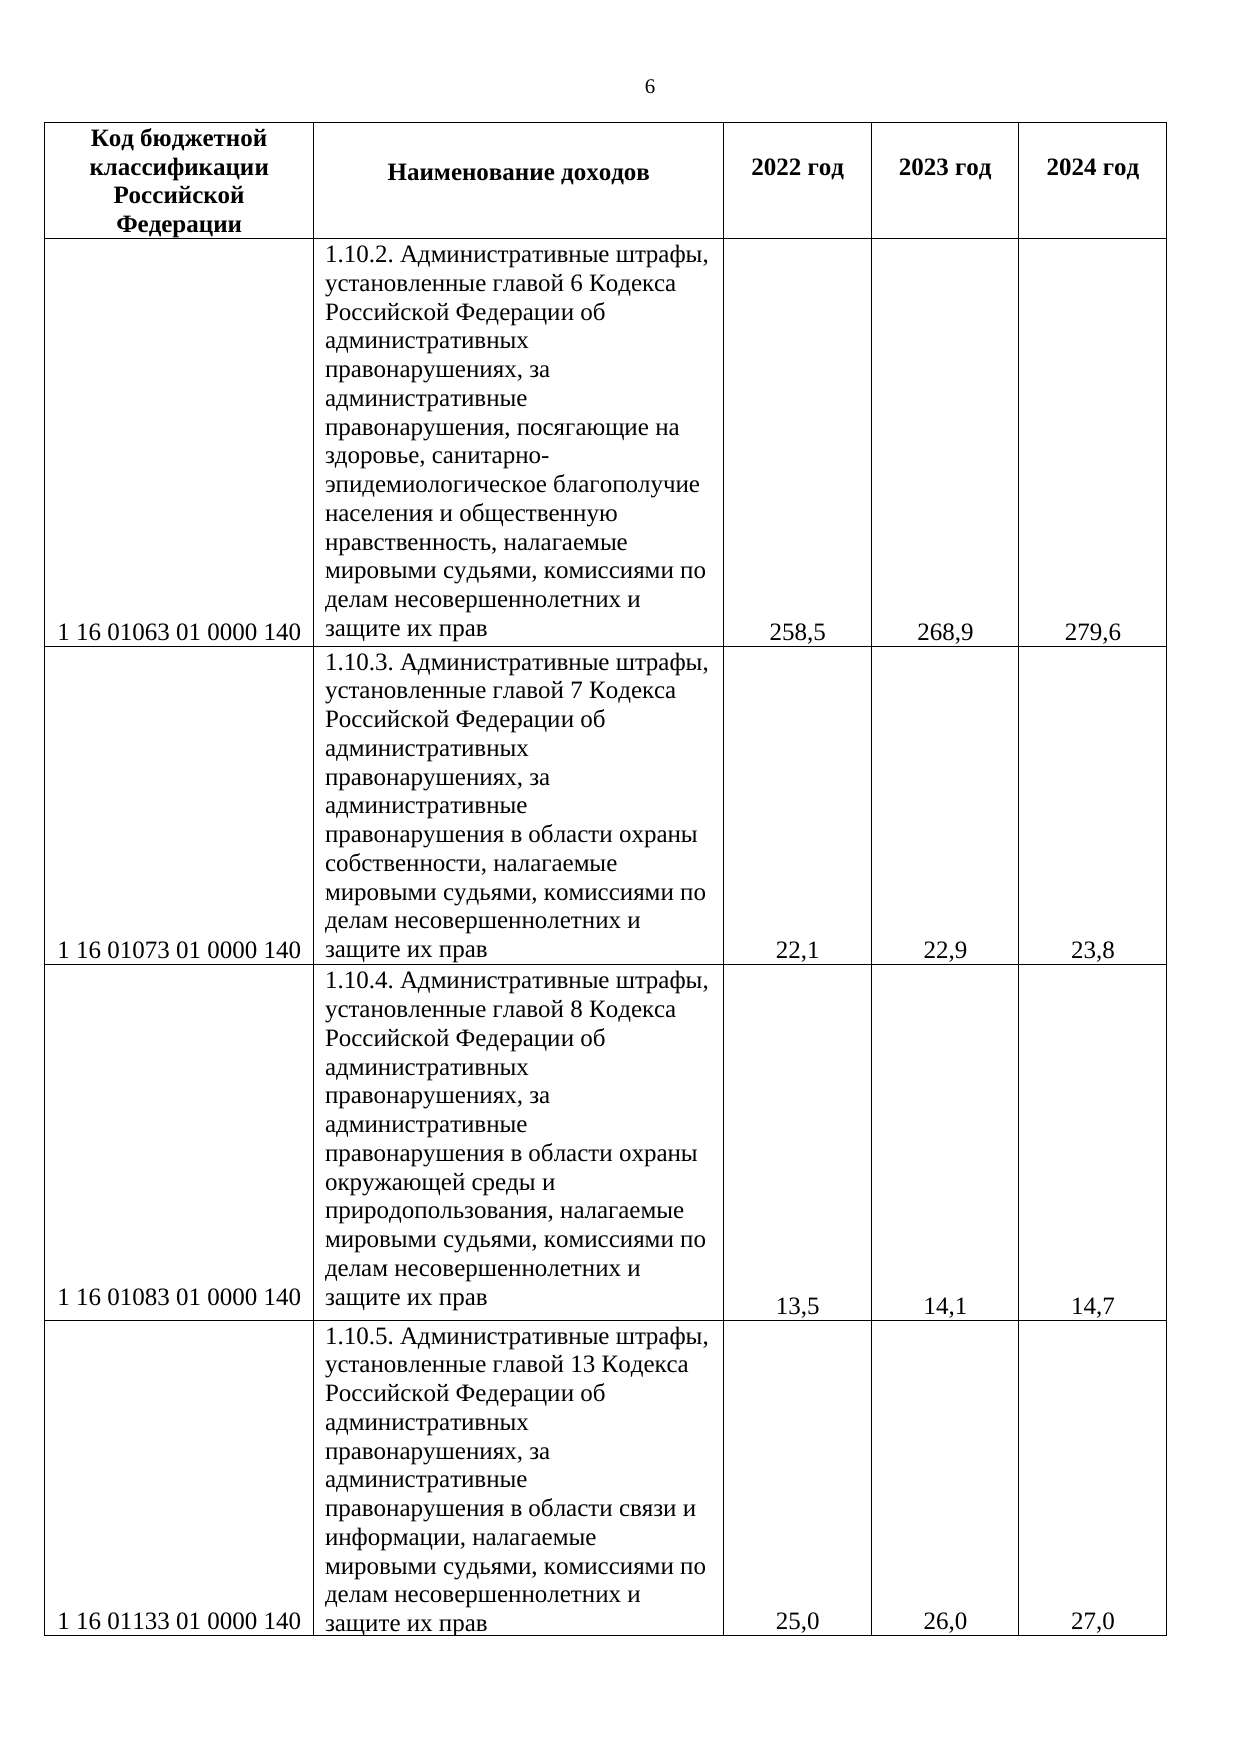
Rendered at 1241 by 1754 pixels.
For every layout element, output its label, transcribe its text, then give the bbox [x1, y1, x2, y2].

table_cell 14,1 [872, 965, 1018, 1320]
table_header 2022 год [724, 123, 871, 238]
table_cell 22,1 [724, 647, 871, 964]
table_cell 26,0 [872, 1321, 1018, 1635]
table_cell 1 16 01133 01 0000 140 [45, 1321, 313, 1635]
table_cell 279,6 [1019, 239, 1166, 646]
table_cell 27,0 [1019, 1321, 1166, 1635]
table_cell 258,5 [724, 239, 871, 646]
table_cell 23,8 [1019, 647, 1166, 964]
table_header 2023 год [872, 123, 1018, 238]
table_cell 13,5 [724, 965, 871, 1320]
table_header Код бюджетной классификации Российской Федерации [45, 123, 313, 238]
table_cell 1 16 01083 01 0000 140 [45, 965, 313, 1320]
table_cell 1.10.5. Административные штрафы, установленные главой 13 Кодекса Российской Федерации об административных правонарушениях, за административные правонарушения в области связи и информации, налагаемые мировыми судьями, комиссиями по делам несовершеннолетних и защите их прав [314, 1321, 723, 1635]
table_cell 268,9 [872, 239, 1018, 646]
table_cell 1.10.3. Административные штрафы, установленные главой 7 Кодекса Российской Федерации об административных правонарушениях, за административные правонарушения в области охраны собственности, налагаемые мировыми судьями, комиссиями по делам несовершеннолетних и защите их прав [314, 647, 723, 964]
table_cell 22,9 [872, 647, 1018, 964]
table_header 2024 год [1019, 123, 1166, 238]
table_header Наименование доходов [314, 123, 723, 238]
table_cell 1.10.2. Административные штрафы, установленные главой 6 Кодекса Российской Федерации об административных правонарушениях, за административные правонарушения, посягающие на здоровье, санитарно-эпидемиологическое благополучие населения и общественную нравственность, налагаемые мировыми судьями, комиссиями по делам несовершеннолетних и защите их прав [314, 239, 723, 646]
table_cell 1.10.4. Административные штрафы, установленные главой 8 Кодекса Российской Федерации об административных правонарушениях, за административные правонарушения в области охраны окружающей среды и природопользования, налагаемые мировыми судьями, комиссиями по делам несовершеннолетних и защите их прав [314, 965, 723, 1320]
table_cell 25,0 [724, 1321, 871, 1635]
table_cell 1 16 01073 01 0000 140 [45, 647, 313, 964]
table_cell 14,7 [1019, 965, 1166, 1320]
table_cell 1 16 01063 01 0000 140 [45, 239, 313, 646]
